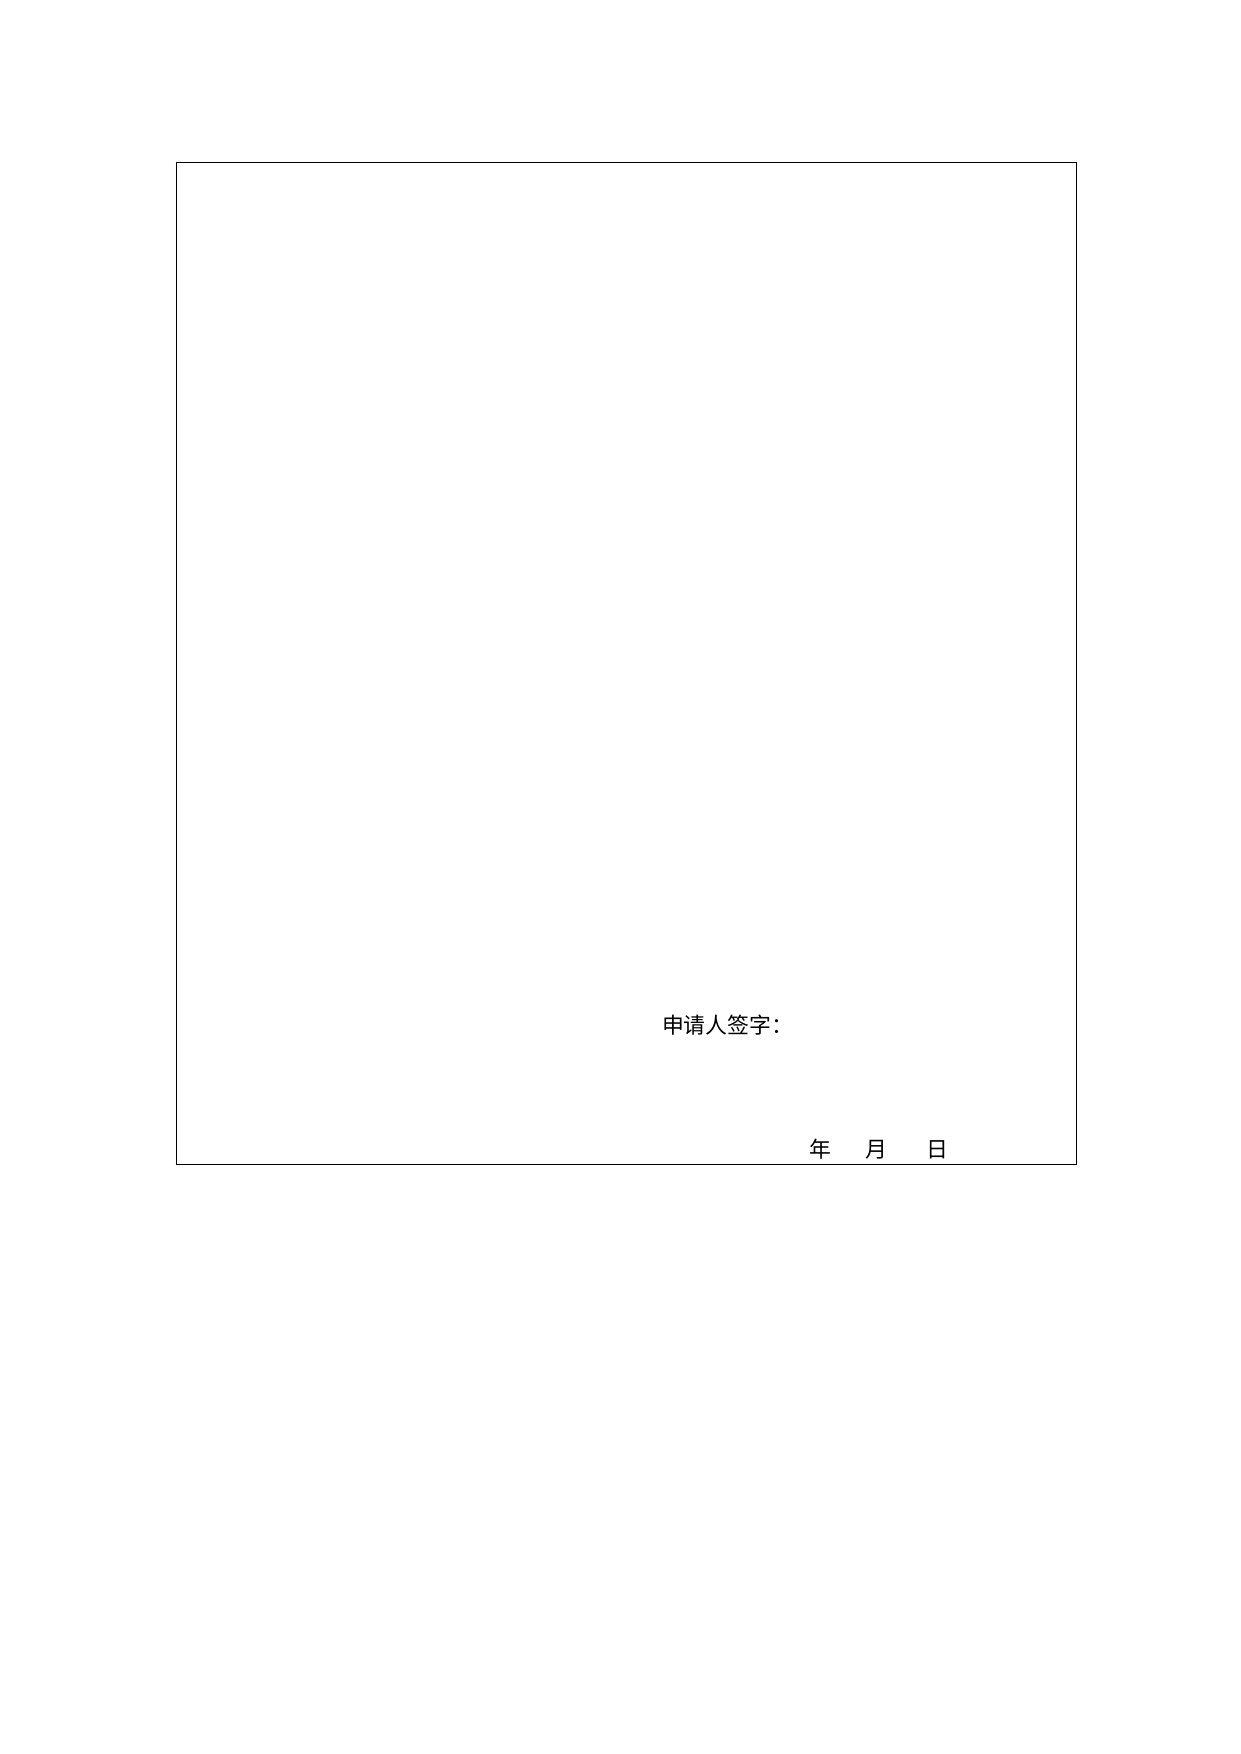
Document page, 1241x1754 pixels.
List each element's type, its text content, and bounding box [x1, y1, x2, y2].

table_cell 申请人签字： 年 月 日 [177, 163, 1076, 1164]
